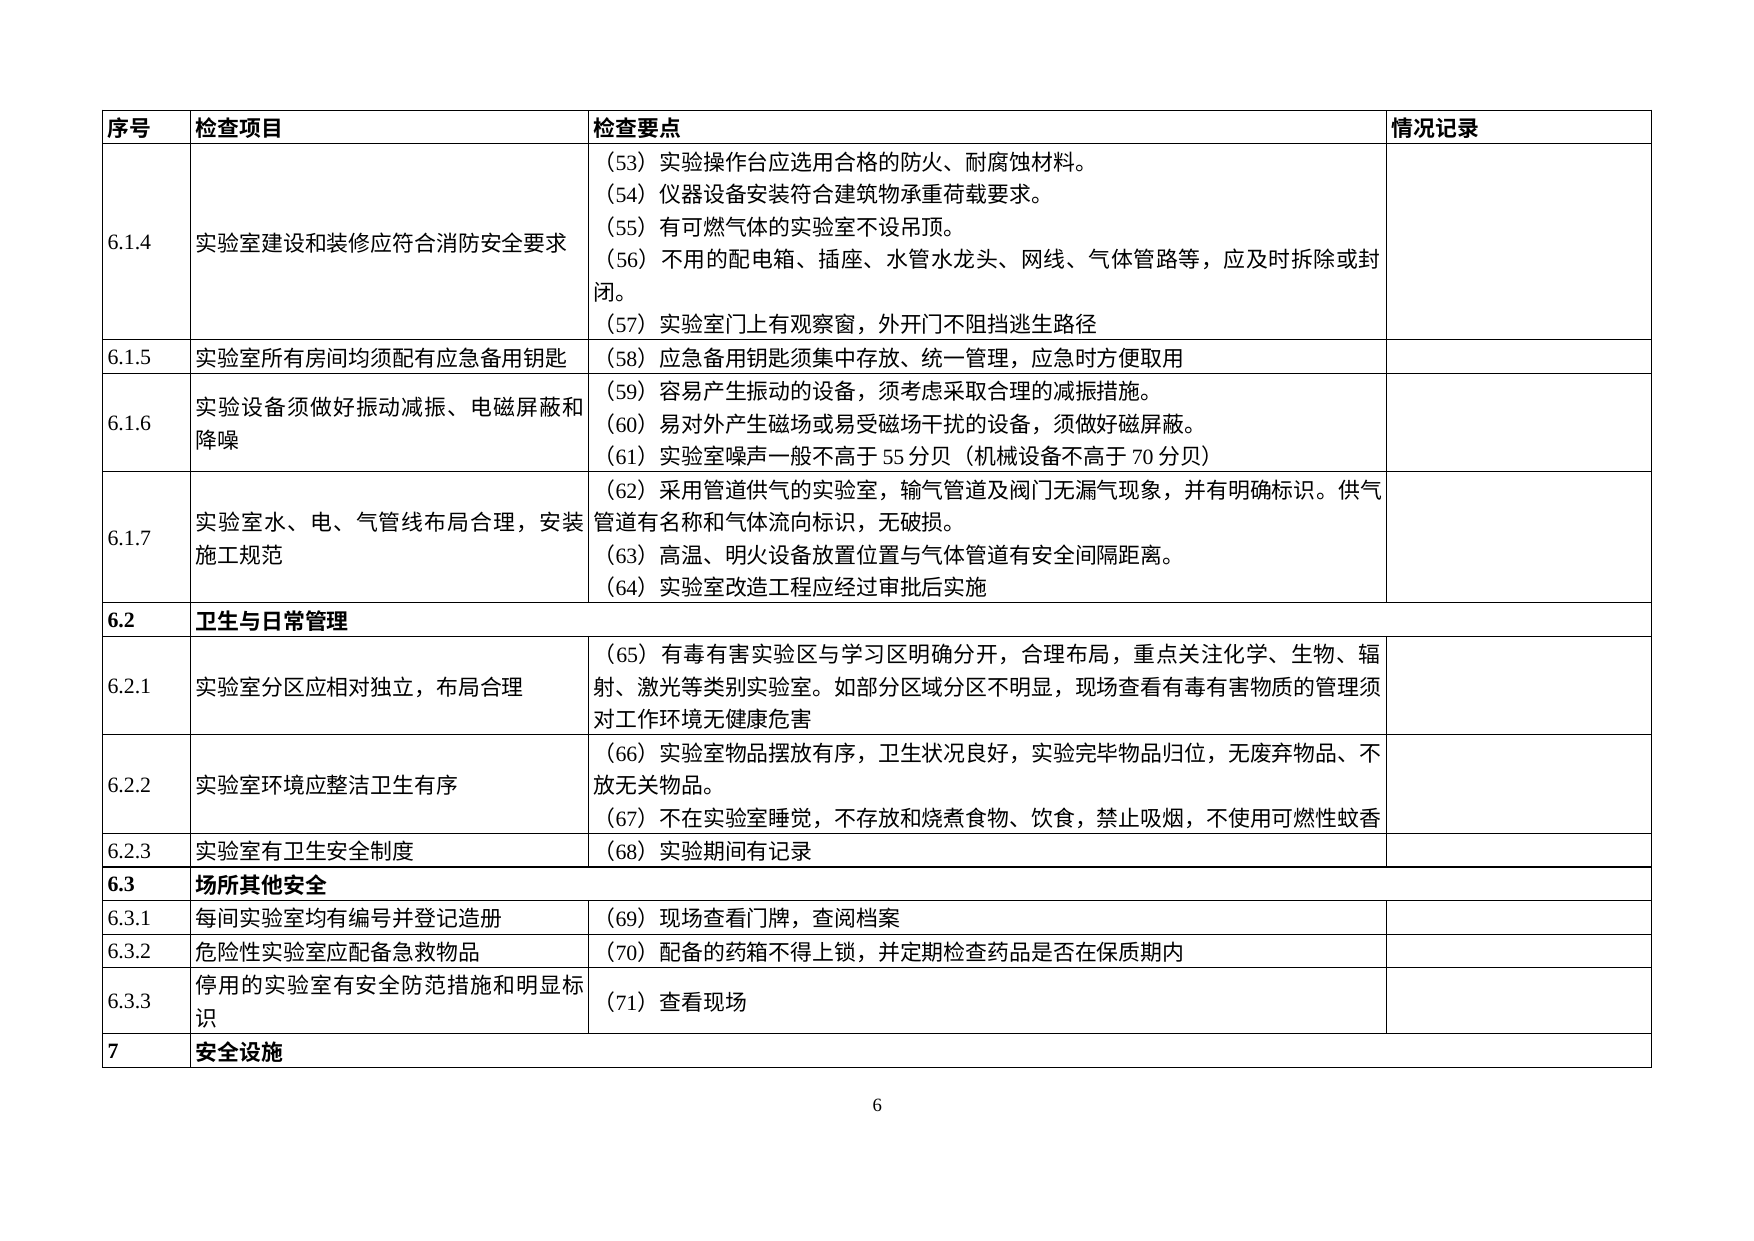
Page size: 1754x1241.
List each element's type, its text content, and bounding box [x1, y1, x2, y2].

table_cell 6.1.6 [103, 374, 190, 471]
table_cell 6.1.7 [103, 472, 190, 602]
table_cell [1387, 935, 1651, 967]
table_cell 实验室所有房间均须配有应急备用钥匙 [191, 340, 588, 373]
table_cell 每间实验室均有编号并登记造册 [191, 901, 588, 933]
table_cell 实验室建设和装修应符合消防安全要求 [191, 144, 588, 339]
table_cell （59）容易产生振动的设备，须考虑采取合理的减振措施。 （60）易对外产生磁场或易受磁场干扰的设备，须做好磁屏蔽。 （61）实验室噪声一般不高于55分贝（机械设备不高于70分贝） [589, 374, 1386, 471]
table_cell 6.3 [103, 868, 190, 900]
table_cell 6.2 [103, 603, 190, 636]
table_cell 场所其他安全 [191, 868, 1651, 900]
table_cell [1387, 374, 1651, 471]
table_cell （62）采用管道供气的实验室，输气管道及阀门无漏气现象，并有明确标识。供气管道有名称和气体流向标识，无破损。 （63）高温、明火设备放置位置与气体管道有安全间隔距离。 （64）实验室改造工程应经过审批后实施 [589, 472, 1386, 602]
table_cell （53）实验操作台应选用合格的防火、耐腐蚀材料。 （54）仪器设备安装符合建筑物承重荷载要求。 （55）有可燃气体的实验室不设吊顶。 （56）不用的配电箱、插座、水管水龙头、网线、气体管路等，应及时拆除或封闭。 （57）实验室门上有观察窗，外开门不阻挡逃生路径 [589, 144, 1386, 339]
table_header 情况记录 [1387, 111, 1651, 143]
table_header 检查项目 [191, 111, 588, 143]
table_header 序号 [103, 111, 190, 143]
table_cell 6.2.3 [103, 834, 190, 866]
table_cell 6.3.2 [103, 935, 190, 967]
table_cell 6.1.4 [103, 144, 190, 339]
table_cell [1387, 968, 1651, 1033]
table_cell [1387, 472, 1651, 602]
table_cell [1387, 144, 1651, 339]
table_cell （71）查看现场 [589, 968, 1386, 1033]
table_cell [1387, 735, 1651, 833]
table_cell （70）配备的药箱不得上锁，并定期检查药品是否在保质期内 [589, 935, 1386, 967]
table_cell （65）有毒有害实验区与学习区明确分开，合理布局，重点关注化学、生物、辐射、激光等类别实验室。如部分区域分区不明显，现场查看有毒有害物质的管理须对工作环境无健康危害 [589, 637, 1386, 734]
table_cell 6.2.2 [103, 735, 190, 833]
table_cell （66）实验室物品摆放有序，卫生状况良好，实验完毕物品归位，无废弃物品、不放无关物品。 （67）不在实验室睡觉，不存放和烧煮食物、饮食，禁止吸烟，不使用可燃性蚊香 [589, 735, 1386, 833]
table_cell 实验室水、电、气管线布局合理，安装施工规范 [191, 472, 588, 602]
table_header 检查要点 [589, 111, 1386, 143]
table_cell 7 [103, 1034, 190, 1067]
table_cell [1387, 340, 1651, 373]
table_cell 6.2.1 [103, 637, 190, 734]
table_cell （68）实验期间有记录 [589, 834, 1386, 866]
table_cell （58）应急备用钥匙须集中存放、统一管理，应急时方便取用 [589, 340, 1386, 373]
table_cell 实验室环境应整洁卫生有序 [191, 735, 588, 833]
table_cell 实验设备须做好振动减振、电磁屏蔽和降噪 [191, 374, 588, 471]
table_cell 6.3.1 [103, 901, 190, 933]
table_cell （69）现场查看门牌，查阅档案 [589, 901, 1386, 933]
table_cell 卫生与日常管理 [191, 603, 1651, 636]
table_cell 实验室有卫生安全制度 [191, 834, 588, 866]
table_cell [1387, 637, 1651, 734]
table_cell [1387, 901, 1651, 933]
table_cell 6.3.3 [103, 968, 190, 1033]
table_cell 危险性实验室应配备急救物品 [191, 935, 588, 967]
table_cell 安全设施 [191, 1034, 1651, 1067]
table_cell 实验室分区应相对独立，布局合理 [191, 637, 588, 734]
table_cell 停用的实验室有安全防范措施和明显标识 [191, 968, 588, 1033]
table_cell [1387, 834, 1651, 866]
table_cell 6.1.5 [103, 340, 190, 373]
